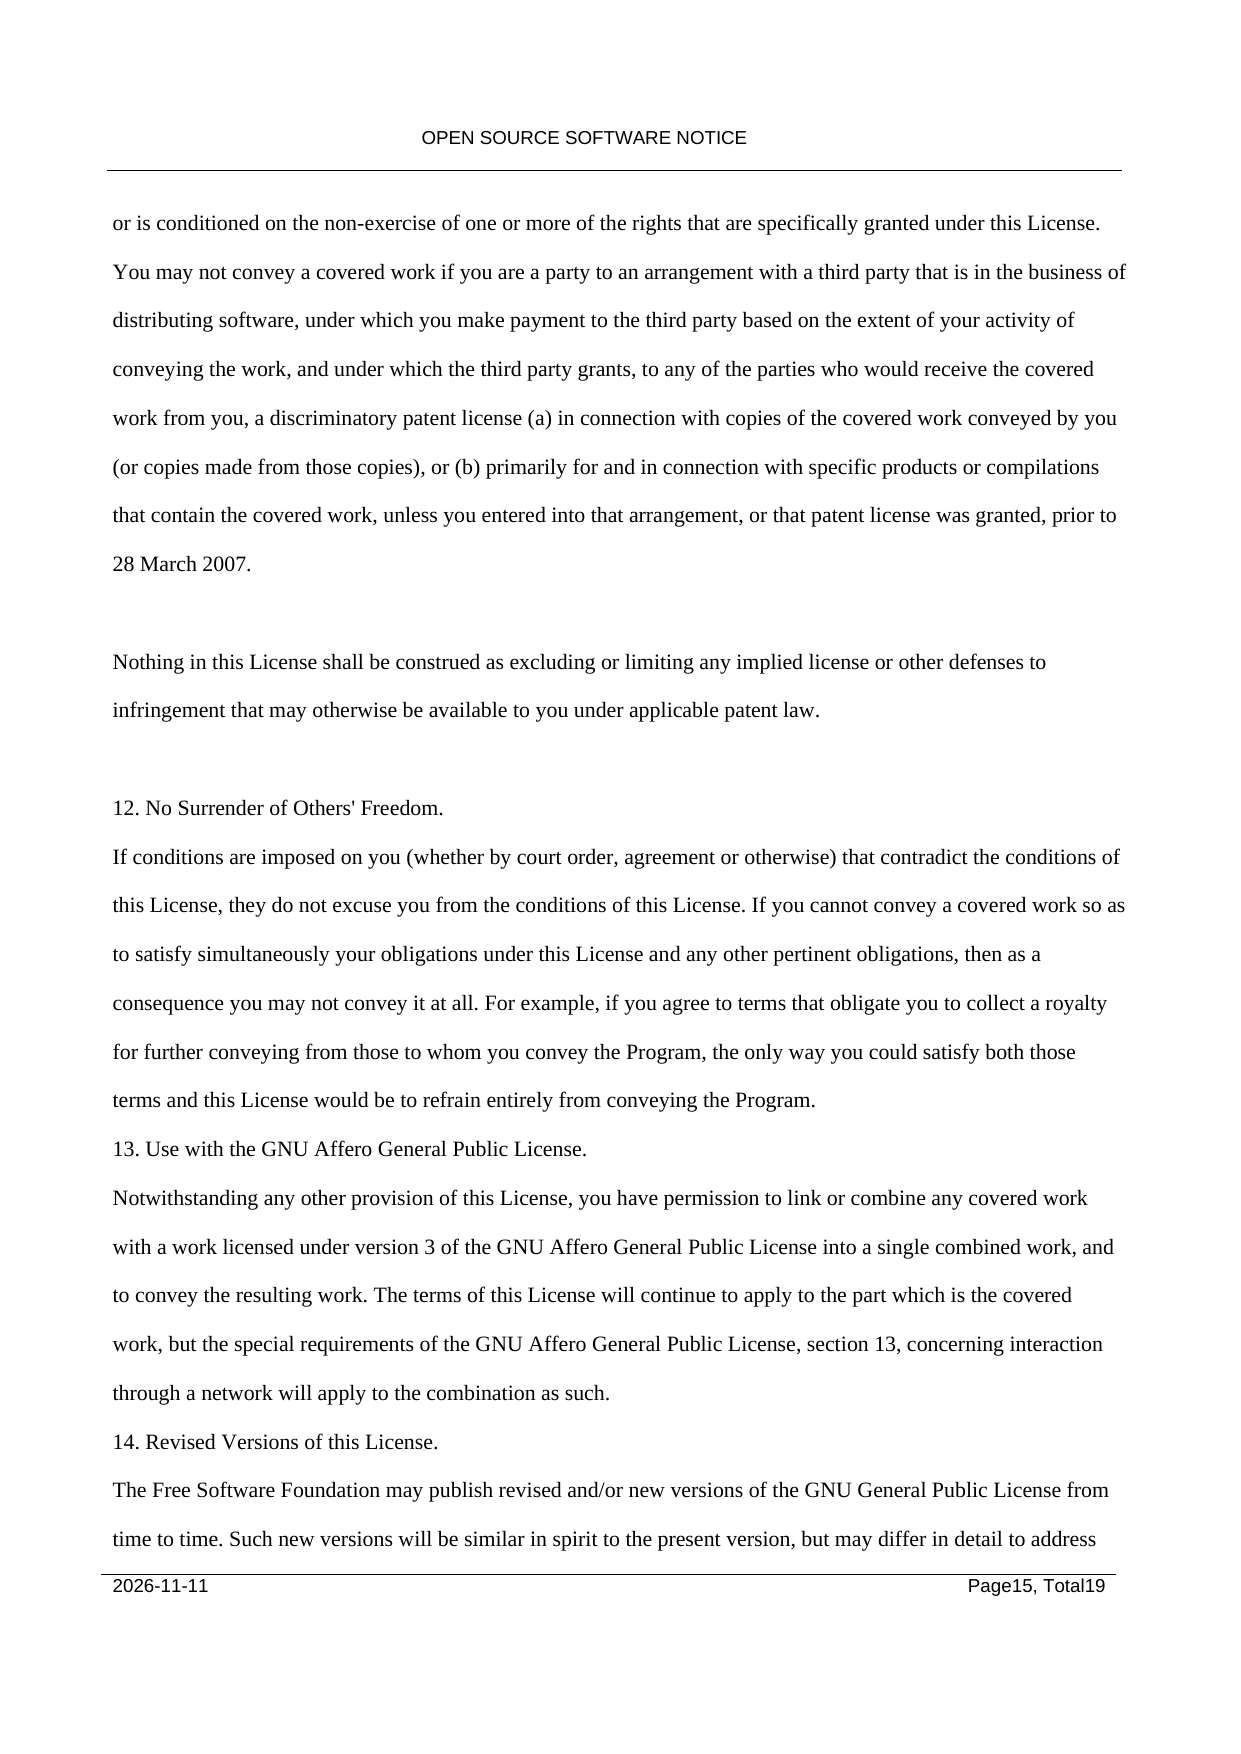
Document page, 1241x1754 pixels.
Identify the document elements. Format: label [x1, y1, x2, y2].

text [112, 206, 1128, 1555]
